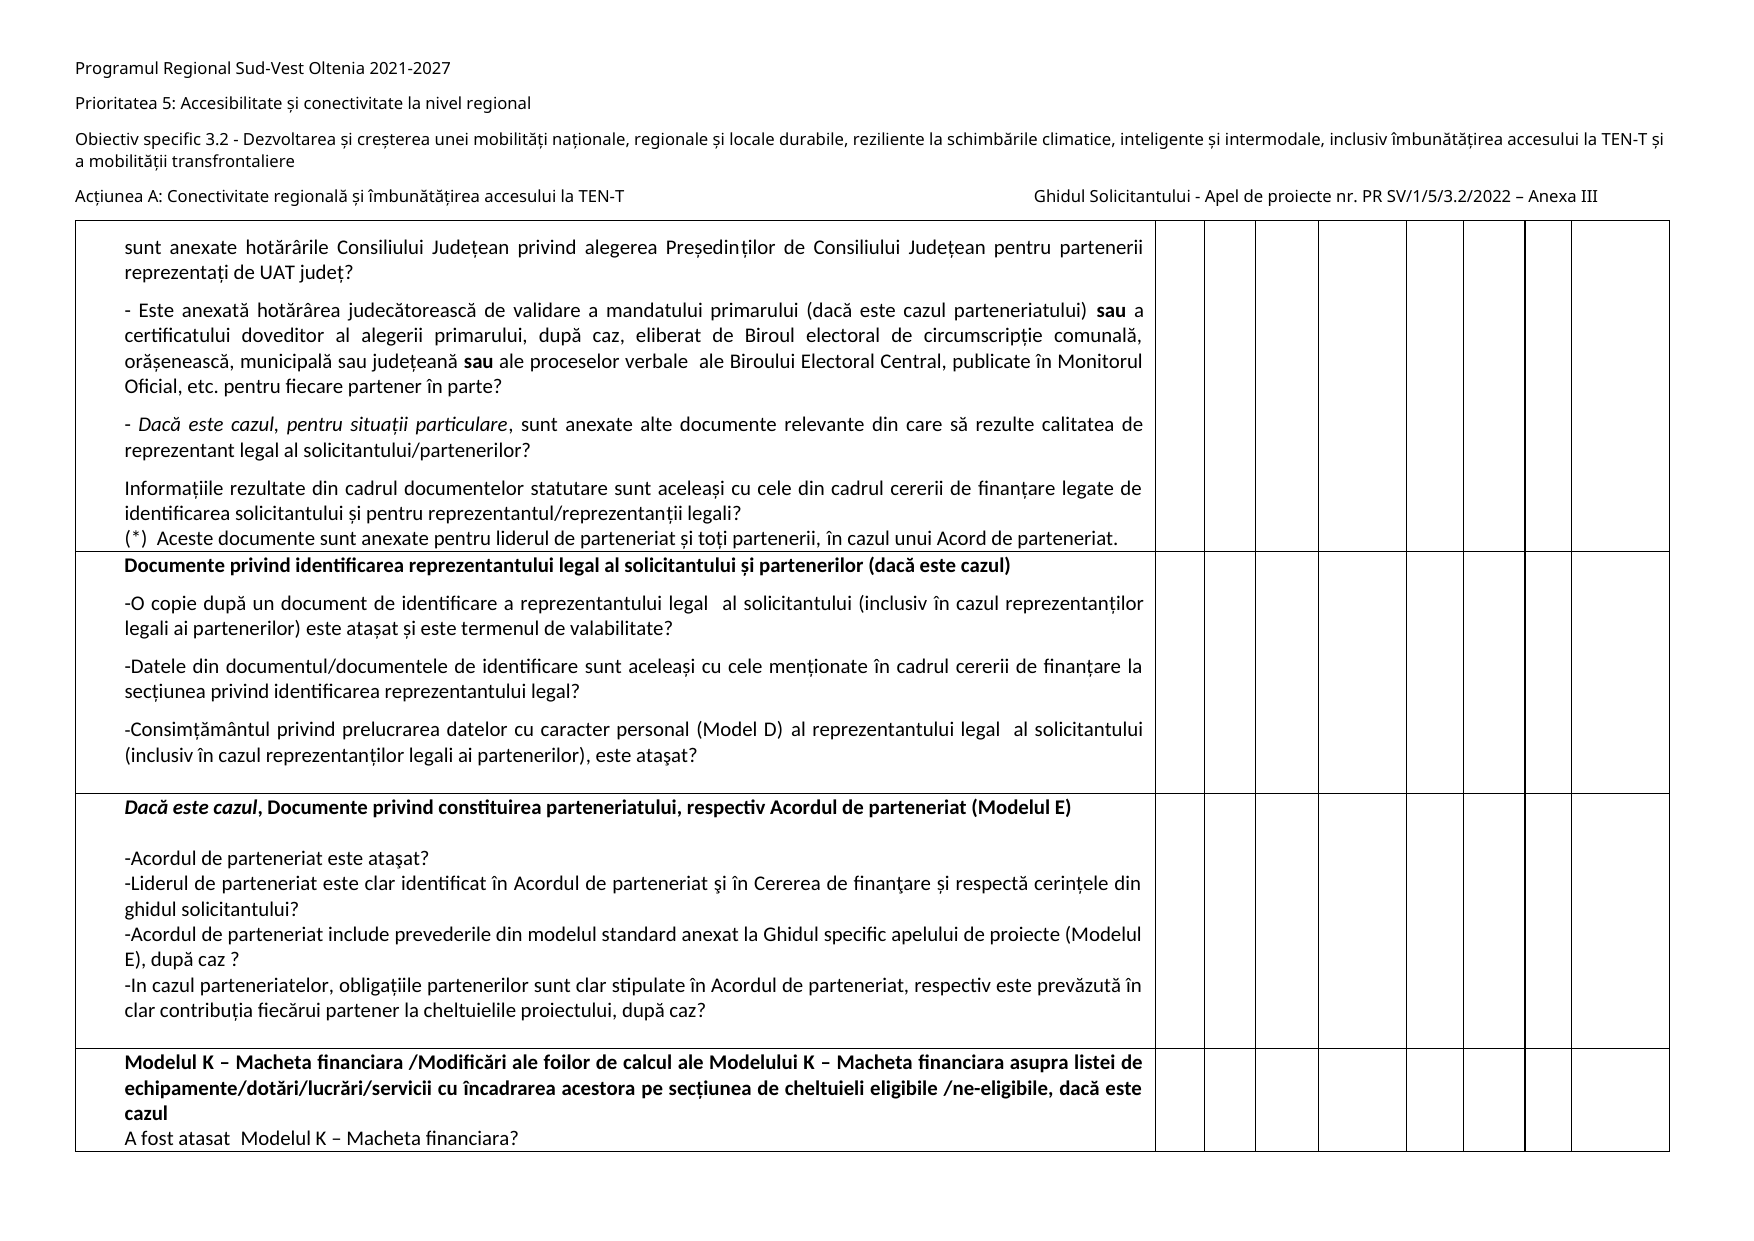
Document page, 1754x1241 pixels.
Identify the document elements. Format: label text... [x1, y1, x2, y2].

table_cell [1572, 552, 1669, 793]
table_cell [76, 221, 1155, 551]
table_cell [1256, 221, 1318, 551]
table_cell [1572, 794, 1669, 1048]
table_cell Documente privind identificarea reprezentantului legal al solicitantului și partenerilor (dacă este cazul) -O copie după un document de identificare a reprezentantului legal al solicitantului (inclusiv în cazul reprezentanţilor legali ai partenerilor) este atașat și este termenul de valabilitate? -Datele din documentul/documentele de identificare sunt aceleași cu cele menționate în cadrul cererii de finanțare la secțiunea privind identificarea reprezentantului legal? -Consimțământul privind prelucrarea datelor cu caracter personal (Model D) al reprezentantului legal al solicitantului (inclusiv în cazul reprezentanţilor legali ai partenerilor), este ataşat? [76, 552, 1155, 793]
table_cell [1256, 794, 1318, 1048]
table_cell [1256, 1049, 1318, 1151]
table_cell [1407, 552, 1463, 793]
table_cell [1319, 794, 1406, 1048]
table_cell [1407, 1049, 1463, 1151]
table_cell [1205, 794, 1255, 1048]
table_cell [1572, 1049, 1669, 1151]
table_cell [1407, 794, 1463, 1048]
table_cell [1464, 221, 1524, 551]
table_cell [1464, 1049, 1524, 1151]
table_cell [1464, 552, 1524, 793]
table_cell [1526, 794, 1571, 1048]
table_cell [1156, 552, 1204, 793]
table_cell [1256, 552, 1318, 793]
table_cell [1464, 794, 1524, 1048]
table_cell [76, 1049, 1155, 1151]
table_cell [1572, 221, 1669, 551]
table_cell Dacă este cazul, Documente privind constituirea parteneriatului, respectiv Acordul de parteneriat (Modelul E) -Acordul de parteneriat este ataşat? -Liderul de parteneriat este clar identificat în Acordul de parteneriat şi în Cererea de finanţare și respectă cerințele din ghidul solicitantului? -Acordul de parteneriat include prevederile din modelul standard anexat la Ghidul specific apelului de proiecte (Modelul E), după caz ? -In cazul parteneriatelor, obligațiile partenerilor sunt clar stipulate în Acordul de parteneriat, respectiv este prevăzută în clar contribuția fiecărui partener la cheltuielile proiectului, după caz? [76, 794, 1155, 1048]
table_cell [1319, 1049, 1406, 1151]
table_cell [1319, 552, 1406, 793]
table_cell [1156, 794, 1204, 1048]
table_cell [1526, 552, 1571, 793]
table_cell [1205, 1049, 1255, 1151]
table_cell [1407, 221, 1463, 551]
table_cell [1205, 552, 1255, 793]
table_cell [1205, 221, 1255, 551]
table_cell [1526, 221, 1571, 551]
table_cell [1526, 1049, 1571, 1151]
table_cell [1319, 221, 1406, 551]
table_cell [1156, 1049, 1204, 1151]
table_cell [1156, 221, 1204, 551]
